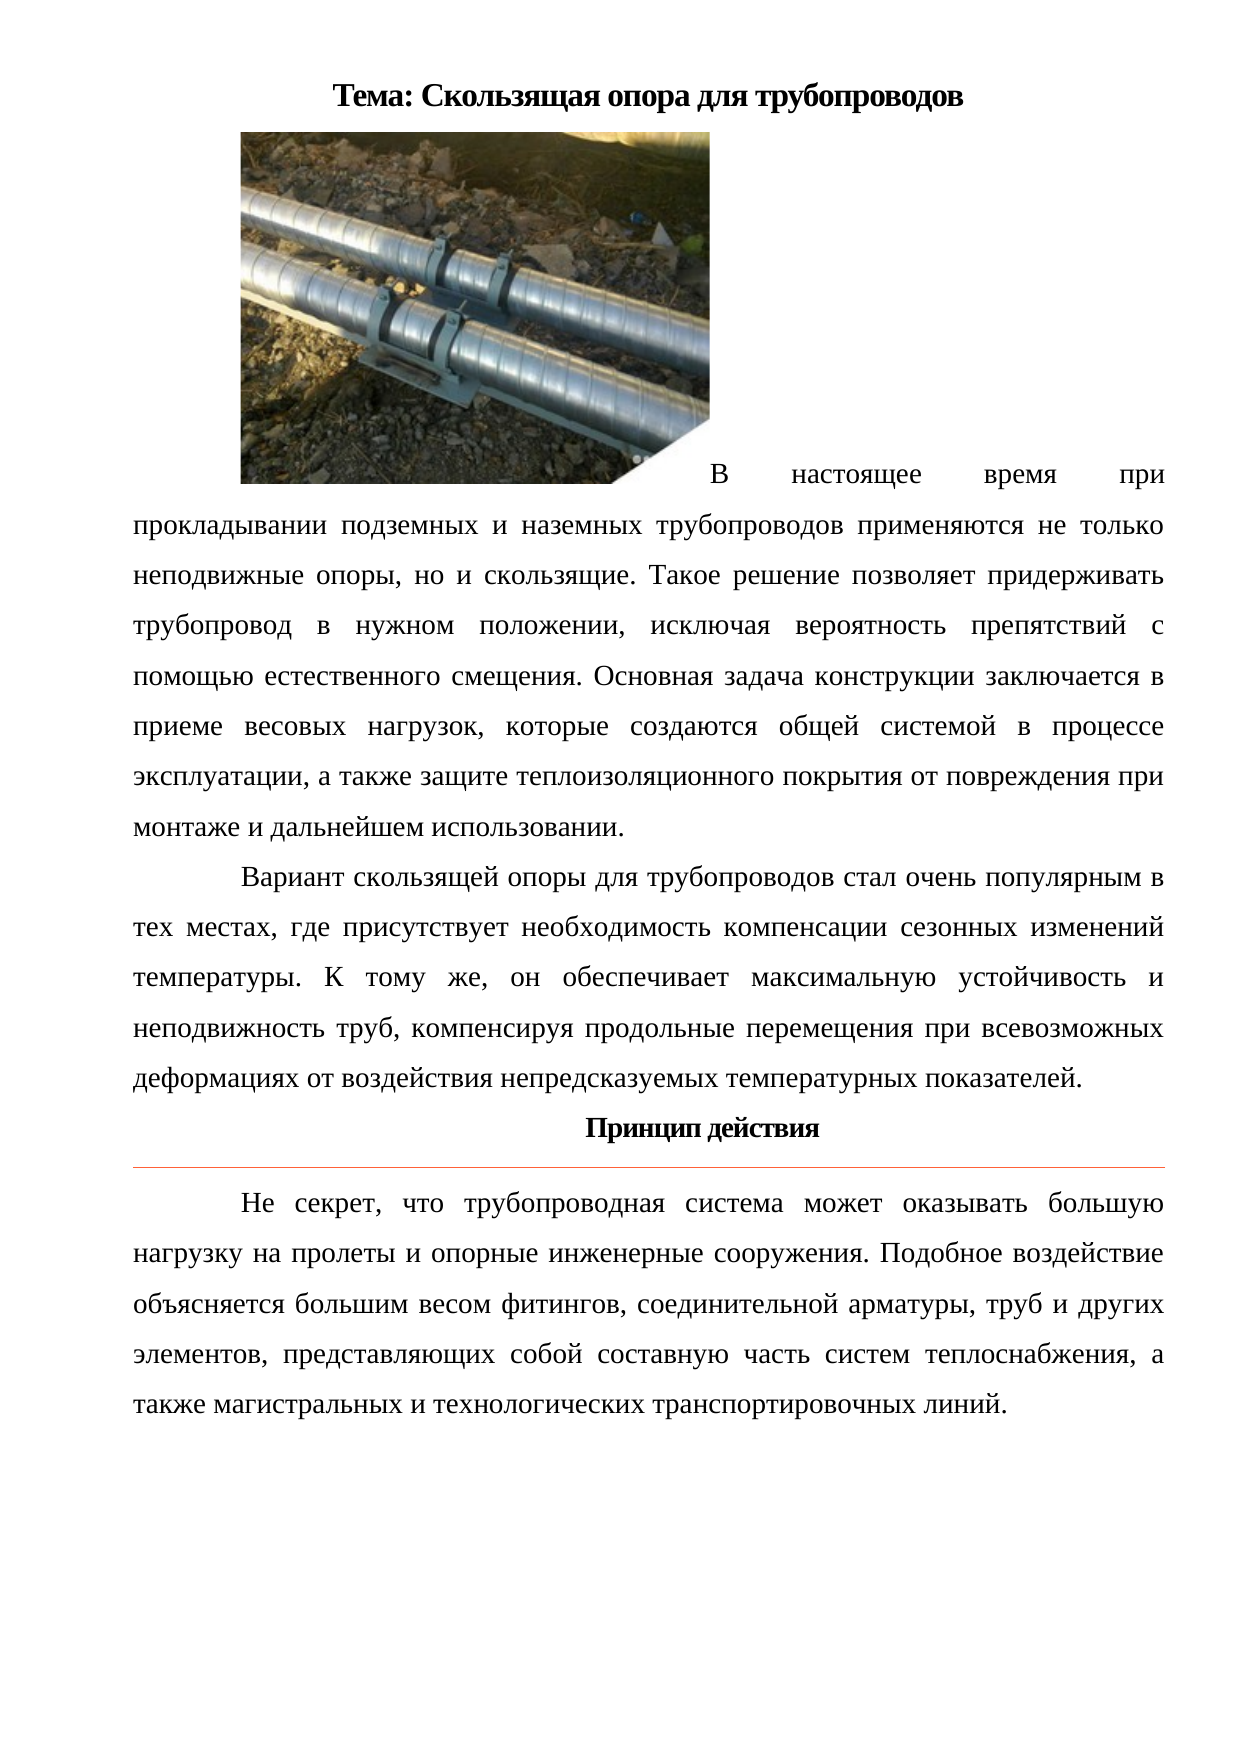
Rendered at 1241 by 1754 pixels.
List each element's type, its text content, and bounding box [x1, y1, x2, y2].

text Не секрет, что трубопроводная система может оказывать большую нагрузку на пролеты и опорные инженерные сооружения. Подобное воздействие объясняется большим весом фитингов, соединительной арматуры, труб и других элементов, представляющих собой составную часть систем теплоснабжения, а также магистральных и технологических транспортировочных линий. [133, 1185, 1165, 1420]
text Принцип действия [133, 1111, 1165, 1167]
text В настоящее время при прокладывании подземных и наземных трубопроводов применяются не только неподвижные опоры, но и скользящие. Такое решение позволяет придерживать трубопровод в нужном положении, исключая вероятность препятствий с помощью естественного смещения. Основная задача конструкции заключается в приеме весовых нагрузок, которые создаются общей системой в процессе эксплуатации, а также защите теплоизоляционного покрытия от повреждения при монтаже и дальнейшем использовании. [133, 132, 1165, 842]
text Тема: Скользящая опора для трубопроводов [0, 75, 1149, 113]
text Вариант скользящей опоры для трубопроводов стал очень популярным в тех местах, где присутствует необходимость компенсации сезонных изменений температуры. К тому же, он обеспечивает максимальную устойчивость и неподвижность труб, компенсируя продольные перемещения при всевозможных деформациях от воздействия непредсказуемых температурных показателей. [133, 859, 1165, 1094]
picture [240, 132, 710, 484]
